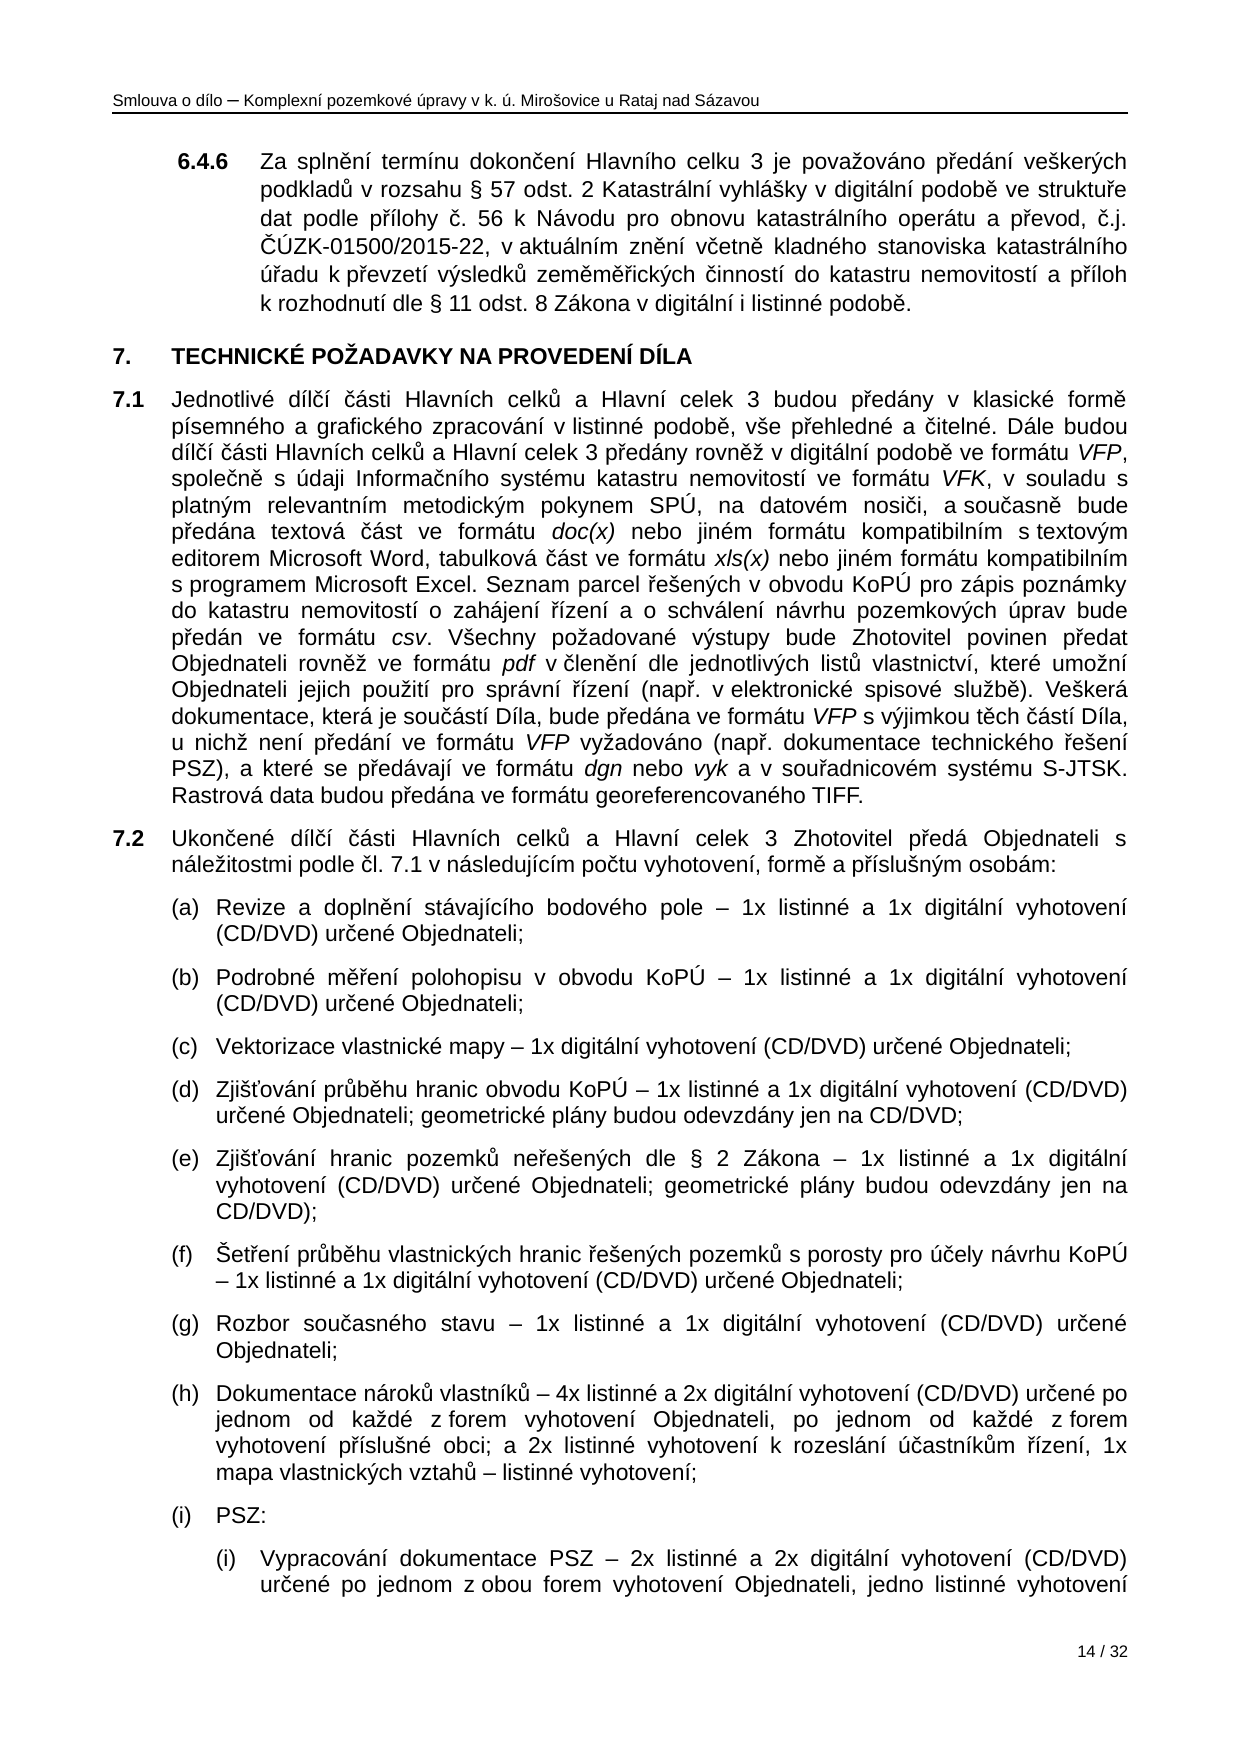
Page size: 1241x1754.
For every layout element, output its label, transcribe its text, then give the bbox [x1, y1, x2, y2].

list Zjišťování hranic pozemků neřešených dle § 2 Zákona – 1x listinné a 1x digitální vyhotovení (CD/DVD) určené Objednateli; geometrické plány budou odevzdány jen na CD/DVD); [171, 1145, 1128, 1224]
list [216, 1545, 1128, 1597]
text Technické požadavky na provedení díla [112, 343, 1128, 370]
list Revize a doplnění stávajícího bodového pole – 1x listinné a 1x digitální vyhotovení (CD/DVD) určené Objednateli; [171, 894, 1128, 947]
list Dokumentace nároků vlastníků – 4x listinné a 2x digitální vyhotovení (CD/DVD) určené po jednom od každé z forem vyhotovení Objednateli, po jednom od každé z forem vyhotovení příslušné obci; a 2x listinné vyhotovení k rozeslání účastníkům řízení, 1x mapa vlastnických vztahů – listinné vyhotovení; [171, 1380, 1128, 1485]
list Rozbor současného stavu – 1x listinné a 1x digitální vyhotovení (CD/DVD) určené Objednateli; [171, 1310, 1128, 1363]
text Ukončené dílčí části Hlavních celků a Hlavní celek 3 Zhotovitel předá Objednateli s náležitostmi podle čl. 7.1 v následujícím počtu vyhotovení, formě a příslušným osobám: [112, 825, 1128, 877]
list PSZ: [171, 1502, 1128, 1528]
text Za splnění termínu dokončení Hlavního celku 3 je považováno předání veškerých podkladů v rozsahu § 57 odst. 2 Katastrální vyhlášky v digitální podobě ve struktuře dat podle přílohy č. 56 k Návodu pro obnovu katastrálního operátu a převod, č.j. ČÚZK-01500/2015-22, v aktuálním znění včetně kladného stanoviska katastrálního úřadu k převzetí výsledků zeměměřických činností do katastru nemovitostí a příloh k rozhodnutí dle § 11 odst. 8 Zákona v digitální i listinné podobě. [177, 148, 1128, 316]
list Zjišťování průběhu hranic obvodu KoPÚ – 1x listinné a 1x digitální vyhotovení (CD/DVD) určené Objednateli; geometrické plány budou odevzdány jen na CD/DVD; [171, 1076, 1128, 1128]
list Podrobné měření polohopisu v obvodu KoPÚ – 1x listinné a 1x digitální vyhotovení (CD/DVD) určené Objednateli; [171, 963, 1128, 1016]
list Šetření průběhu vlastnických hranic řešených pozemků s porosty pro účely návrhu KoPÚ – 1x listinné a 1x digitální vyhotovení (CD/DVD) určené Objednateli; [171, 1241, 1128, 1294]
list Vektorizace vlastnické mapy – 1x digitální vyhotovení (CD/DVD) určené Objednateli; [171, 1033, 1128, 1059]
text Jednotlivé dílčí části Hlavních celků a Hlavní celek 3 budou předány v klasické formě písemného a grafického zpracování v listinné podobě, vše přehledné a čitelné. Dále budou dílčí části Hlavních celků a Hlavní celek 3 předány rovněž v digitální podobě ve formátu VFP, společně s údaji Informačního systému katastru nemovitostí ve formátu VFK, v souladu s platným relevantním metodickým pokynem SPÚ, na datovém nosiči, a současně bude předána textová část ve formátu doc(x) nebo jiném formátu kompatibilním s textovým editorem Microsoft Word, tabulková část ve formátu xls(x) nebo jiném formátu kompatibilním s programem Microsoft Excel. Seznam parcel řešených v obvodu KoPÚ pro zápis poznámky do katastru nemovitostí o zahájení řízení a o schválení návrhu pozemkových úprav bude předán ve formátu csv. Všechny požadované výstupy bude Zhotovitel povinen předat Objednateli rovněž ve formátu pdf v členění dle jednotlivých listů vlastnictví, které umožní Objednateli jejich použití pro správní řízení (např. v elektronické spisové službě). Veškerá dokumentace, která je součástí Díla, bude předána ve formátu VFP s výjimkou těch částí Díla, u nichž není předání ve formátu VFP vyžadováno (např. dokumentace technického řešení PSZ), a které se předávají ve formátu dgn nebo vyk a v souřadnicovém systému S-JTSK. Rastrová data budou předána ve formátu georeferencovaného TIFF. [112, 386, 1128, 808]
